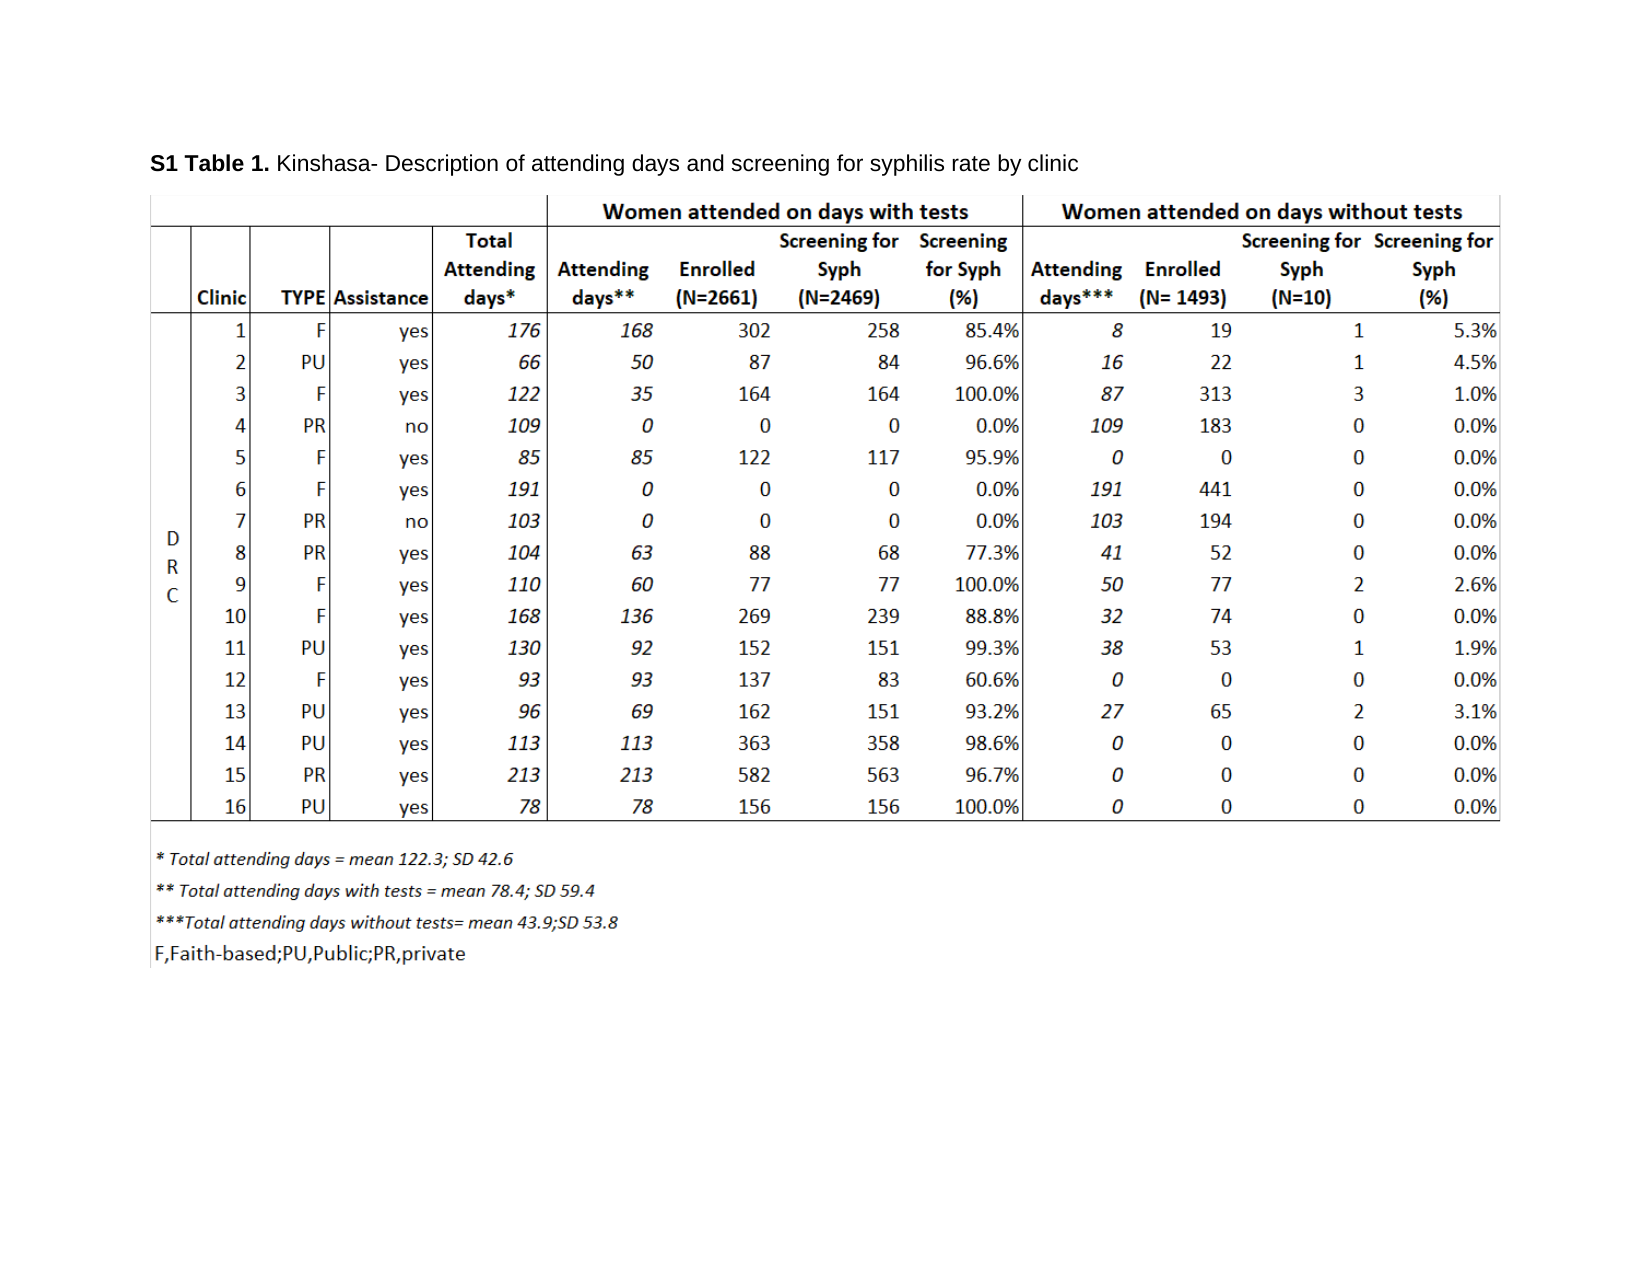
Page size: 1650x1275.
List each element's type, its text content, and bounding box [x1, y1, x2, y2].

text S1 Table 1. Kinshasa- Description of attending days and screening for syphilis rate by clinic [150, 150, 1500, 176]
picture [150, 195, 1500, 968]
